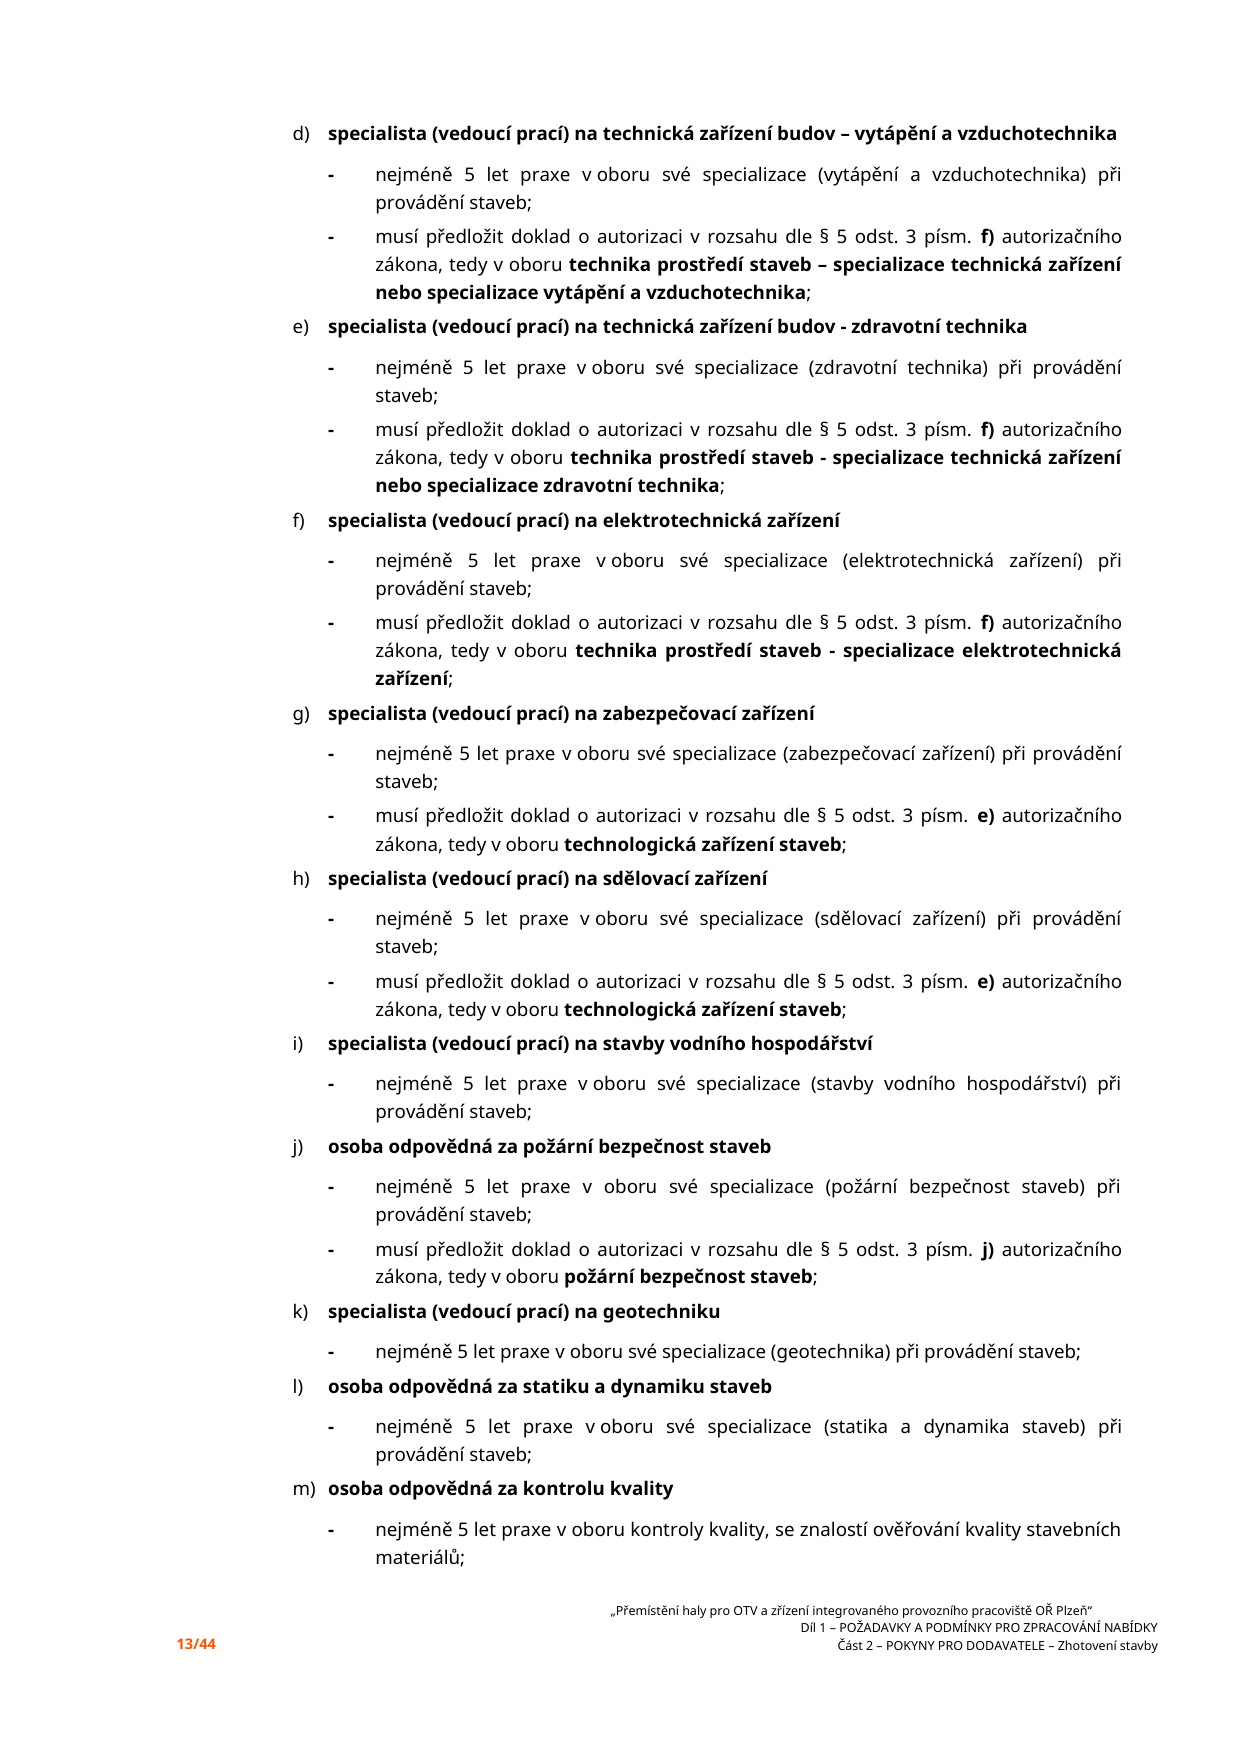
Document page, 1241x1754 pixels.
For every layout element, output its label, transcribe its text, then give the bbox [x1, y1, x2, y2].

text specialista (vedoucí prací) na elektrotechnická zařízení [292, 507, 1122, 532]
text nejméně 5 let praxe v oboru své specializace (požární bezpečnost staveb) při provádění staveb; [328, 1173, 1122, 1227]
text osoba odpovědná za požární bezpečnost staveb [292, 1133, 1122, 1158]
text nejméně 5 let praxe v oboru své specializace (zabezpečovací zařízení) při provádění staveb; [328, 741, 1122, 794]
text specialista (vedoucí prací) na geotechniku [292, 1298, 1122, 1324]
text nejméně 5 let praxe v oboru své specializace (zdravotní technika) při provádění staveb; [328, 354, 1122, 408]
text nejméně 5 let praxe v oboru své specializace (geotechnika) při provádění staveb; [328, 1339, 1122, 1364]
text musí předložit doklad o autorizaci v rozsahu dle § 5 odst. 3 písm. f) autorizačního zákona, tedy v oboru technika prostředí staveb – specializace technická zařízení nebo specializace vytápění a vzduchotechnika; [328, 223, 1122, 305]
text musí předložit doklad o autorizaci v rozsahu dle § 5 odst. 3 písm. j) autorizačního zákona, tedy v oboru požární bezpečnost staveb; [328, 1236, 1122, 1289]
text specialista (vedoucí prací) na technická zařízení budov - zdravotní technika [292, 314, 1122, 339]
text specialista (vedoucí prací) na technická zařízení budov – vytápění a vzduchotechnika [292, 121, 1122, 146]
text specialista (vedoucí prací) na zabezpečovací zařízení [292, 700, 1122, 726]
text osoba odpovědná za statiku a dynamiku staveb [292, 1373, 1122, 1398]
text nejméně 5 let praxe v oboru své specializace (elektrotechnická zařízení) při provádění staveb; [328, 547, 1122, 601]
text nejméně 5 let praxe v oboru své specializace (stavby vodního hospodářství) při provádění staveb; [328, 1071, 1122, 1124]
text musí předložit doklad o autorizaci v rozsahu dle § 5 odst. 3 písm. e) autorizačního zákona, tedy v oboru technologická zařízení staveb; [328, 968, 1122, 1021]
text musí předložit doklad o autorizaci v rozsahu dle § 5 odst. 3 písm. e) autorizačního zákona, tedy v oboru technologická zařízení staveb; [328, 803, 1122, 856]
text nejméně 5 let praxe v oboru své specializace (statika a dynamika staveb) při provádění staveb; [328, 1413, 1122, 1467]
text nejméně 5 let praxe v oboru své specializace (vytápění a vzduchotechnika) při provádění staveb; [328, 161, 1122, 215]
text musí předložit doklad o autorizaci v rozsahu dle § 5 odst. 3 písm. f) autorizačního zákona, tedy v oboru technika prostředí staveb - specializace elektrotechnická zařízení; [328, 610, 1122, 691]
text nejméně 5 let praxe v oboru své specializace (sdělovací zařízení) při provádění staveb; [328, 906, 1122, 959]
text specialista (vedoucí prací) na sdělovací zařízení [292, 865, 1122, 891]
text nejméně 5 let praxe v oboru kontroly kvality, se znalostí ověřování kvality stavebních materiálů; [328, 1516, 1122, 1570]
text specialista (vedoucí prací) na stavby vodního hospodářství [292, 1030, 1122, 1056]
text musí předložit doklad o autorizaci v rozsahu dle § 5 odst. 3 písm. f) autorizačního zákona, tedy v oboru technika prostředí staveb - specializace technická zařízení nebo specializace zdravotní technika; [328, 417, 1122, 498]
text osoba odpovědná za kontrolu kvality [292, 1476, 1122, 1501]
